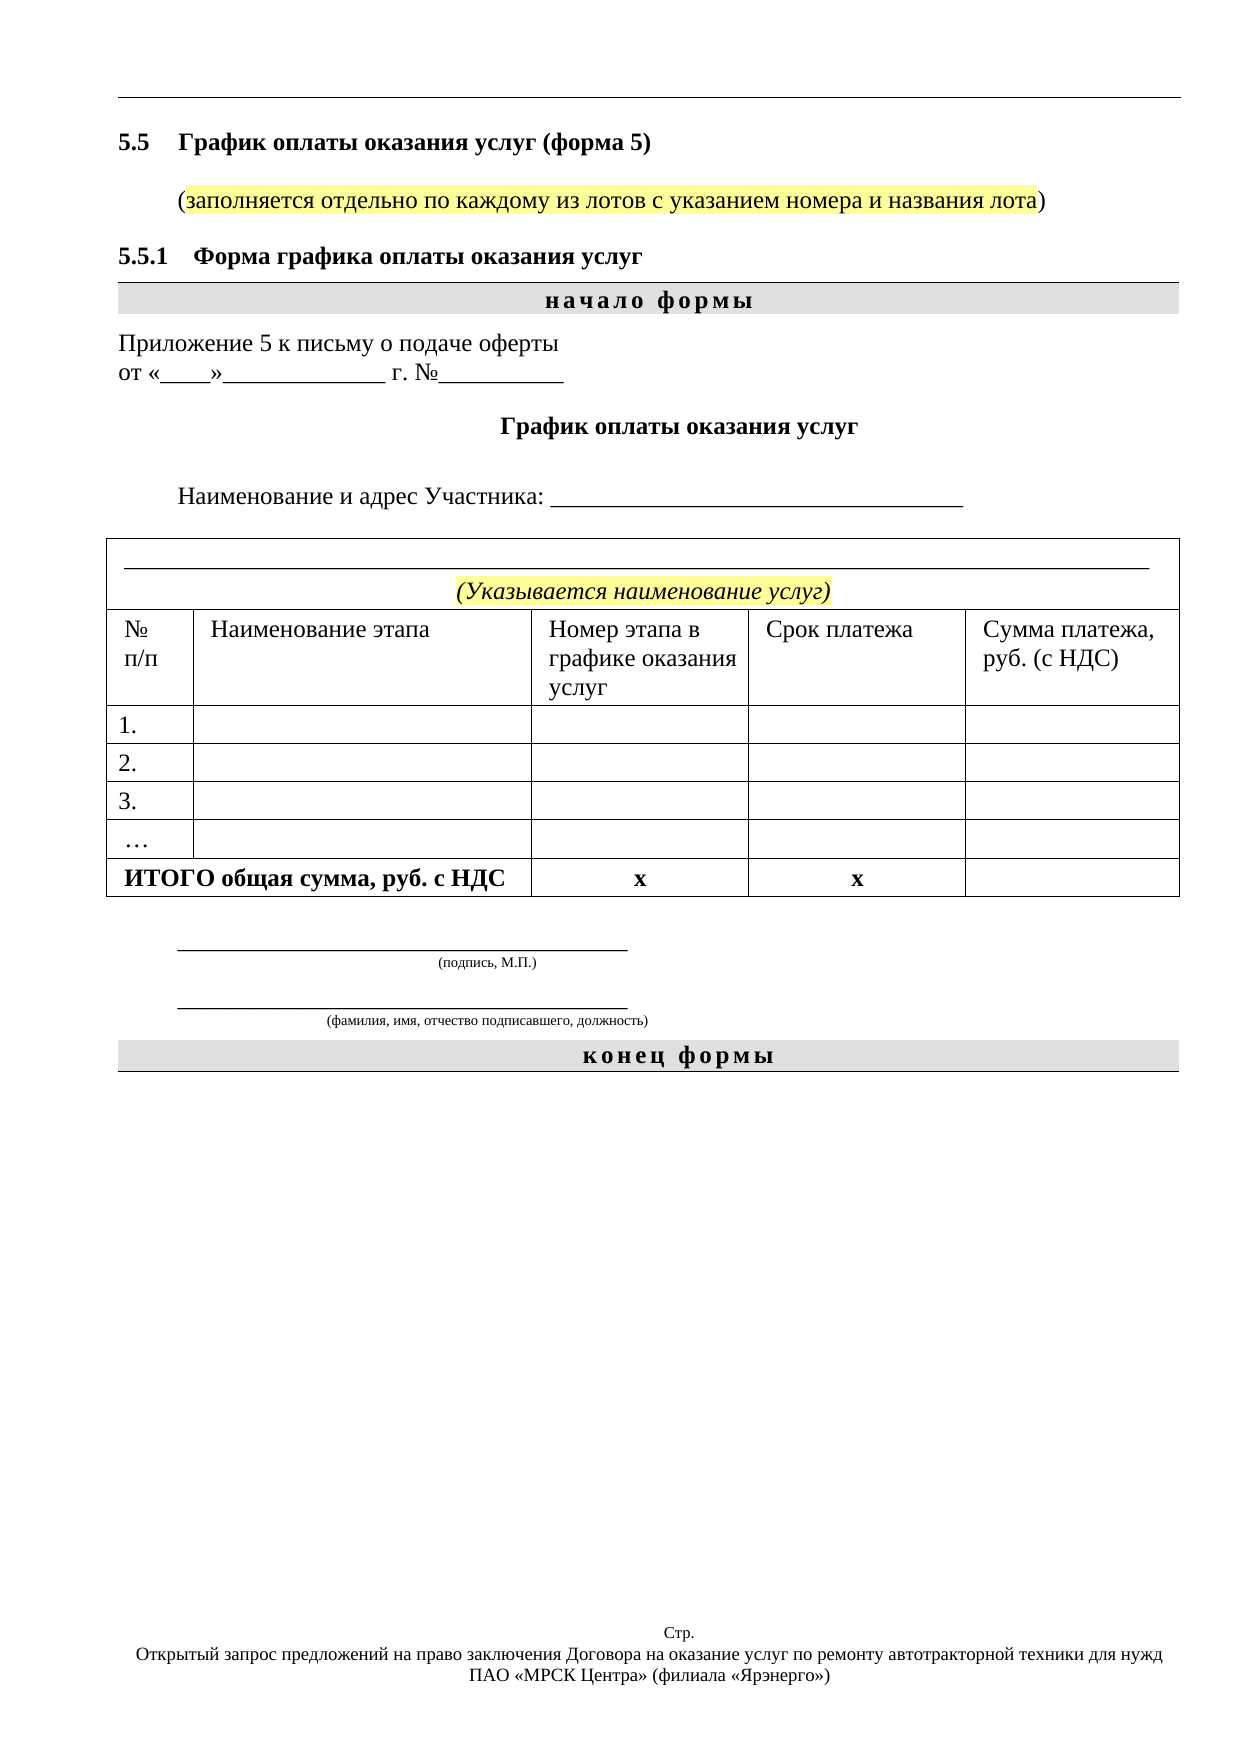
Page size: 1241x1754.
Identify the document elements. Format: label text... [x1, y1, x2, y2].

table_cell [194, 820, 531, 857]
table_cell [749, 820, 965, 857]
text начало формы [118, 283, 1179, 314]
table_cell [749, 782, 965, 819]
text График оплаты оказания услуг [118, 411, 1181, 439]
table_cell [532, 706, 748, 743]
table_cell [966, 744, 1179, 781]
text Приложение 5 к письму о подаче оферты от «____»_____________ г. №__________ [118, 328, 1181, 386]
table_cell [194, 744, 531, 781]
table_cell Наименование этапа [194, 610, 531, 705]
table_cell № п/п [107, 610, 193, 705]
text конец формы [118, 1040, 1179, 1071]
table_cell [532, 782, 748, 819]
table_cell [107, 706, 193, 743]
text Наименование и адрес Участника: _________________________________ [118, 481, 1181, 509]
table_cell ИТОГО общая сумма, руб. с НДС [107, 859, 531, 896]
table_cell [966, 859, 1179, 896]
text ____________________________________ [118, 925, 1181, 954]
table_cell х [749, 859, 965, 896]
table_cell [966, 706, 1179, 743]
table_cell Сумма платежа, руб. (с НДС) [966, 610, 1179, 705]
subtitle Форма графика оплаты оказания услуг [118, 241, 1181, 269]
table_cell [749, 744, 965, 781]
text ____________________________________ [118, 983, 1181, 1012]
table_cell Срок платежа [749, 610, 965, 705]
table_cell [194, 782, 531, 819]
table_cell [749, 706, 965, 743]
text (подпись, М.П.) [118, 954, 797, 983]
text (фамилия, имя, отчество подписавшего, должность) [118, 1012, 797, 1040]
table_cell [532, 820, 748, 857]
table_cell [966, 782, 1179, 819]
table_cell [532, 744, 748, 781]
table_cell … [107, 820, 193, 857]
table_cell [966, 820, 1179, 857]
table_cell [107, 782, 193, 819]
table_cell [107, 744, 193, 781]
subtitle График оплаты оказания услуг (форма 5) [118, 127, 1181, 156]
table_cell х [532, 859, 748, 896]
table_cell Номер этапа в графике оказания услуг [532, 610, 748, 705]
table_header __________________________________________________________________________________ (Указывается наименование услуг) [107, 539, 1179, 609]
table_cell [194, 706, 531, 743]
